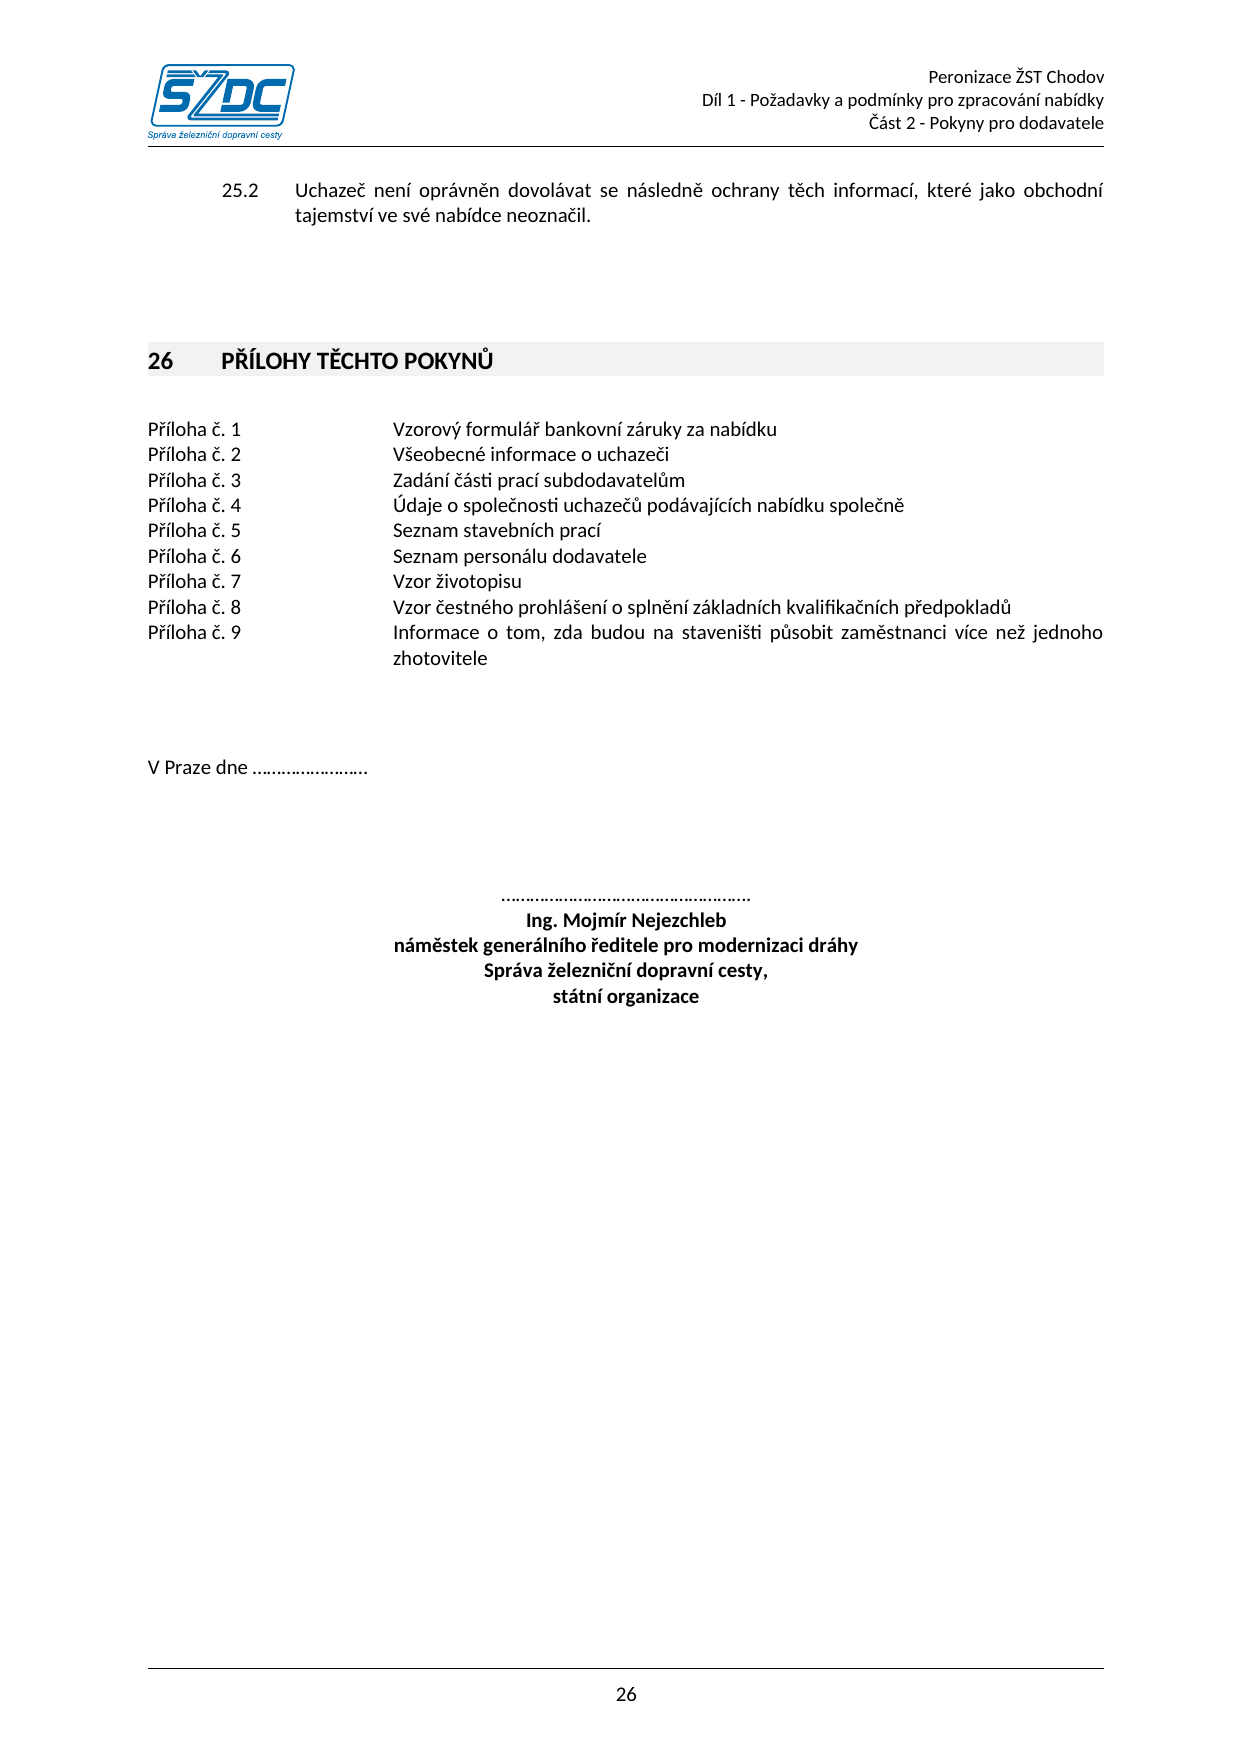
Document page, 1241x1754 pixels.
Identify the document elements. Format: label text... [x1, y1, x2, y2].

table_cell Seznam stavebních prací [382, 518, 1116, 543]
table_cell Všeobecné informace o uchazeči [382, 441, 1116, 467]
table_header Příloha č. 1 [136, 416, 382, 441]
table_cell Vzor čestného prohlášení o splnění základních kvalifikačních předpokladů [382, 594, 1116, 619]
subtitle PŘÍLOHY TĚCHTO POKYNŮ [148, 342, 1104, 376]
table_header ……………………………………………. [136, 881, 1116, 907]
table_cell Správa železniční dopravní cesty, státní organizace [136, 958, 1116, 1008]
table_cell Příloha č. 6 [136, 543, 382, 568]
table_cell Příloha č. 4 [136, 492, 382, 518]
table_cell Zadání části prací subdodavatelům [382, 467, 1116, 492]
list Uchazeč není oprávněn dovolávat se následně ochrany těch informací, které jako obchodní tajemství ve své nabídce neoznačil. [222, 177, 1104, 228]
table_cell Příloha č. 3 [136, 467, 382, 492]
table_cell Příloha č. 8 [136, 594, 382, 619]
table_cell Příloha č. 7 [136, 569, 382, 594]
text V Praze dne …………………… [148, 754, 1104, 780]
table_header Vzorový formulář bankovní záruky za nabídku [382, 416, 1116, 441]
table_cell Příloha č. 2 [136, 441, 382, 467]
table_cell Vzor životopisu [382, 569, 1116, 594]
table_cell Příloha č. 5 [136, 518, 382, 543]
table_cell Seznam personálu dodavatele [382, 543, 1116, 568]
table_cell Ing. Mojmír Nejezchleb [136, 907, 1116, 932]
table_cell Údaje o společnosti uchazečů podávajících nabídku společně [382, 492, 1116, 518]
table_cell náměstek generálního ředitele pro modernizaci dráhy [136, 932, 1116, 958]
table_cell Příloha č. 9 [136, 619, 382, 670]
table_cell Informace o tom, zda budou na staveništi působit zaměstnanci více než jednoho zhotovitele [382, 619, 1116, 670]
